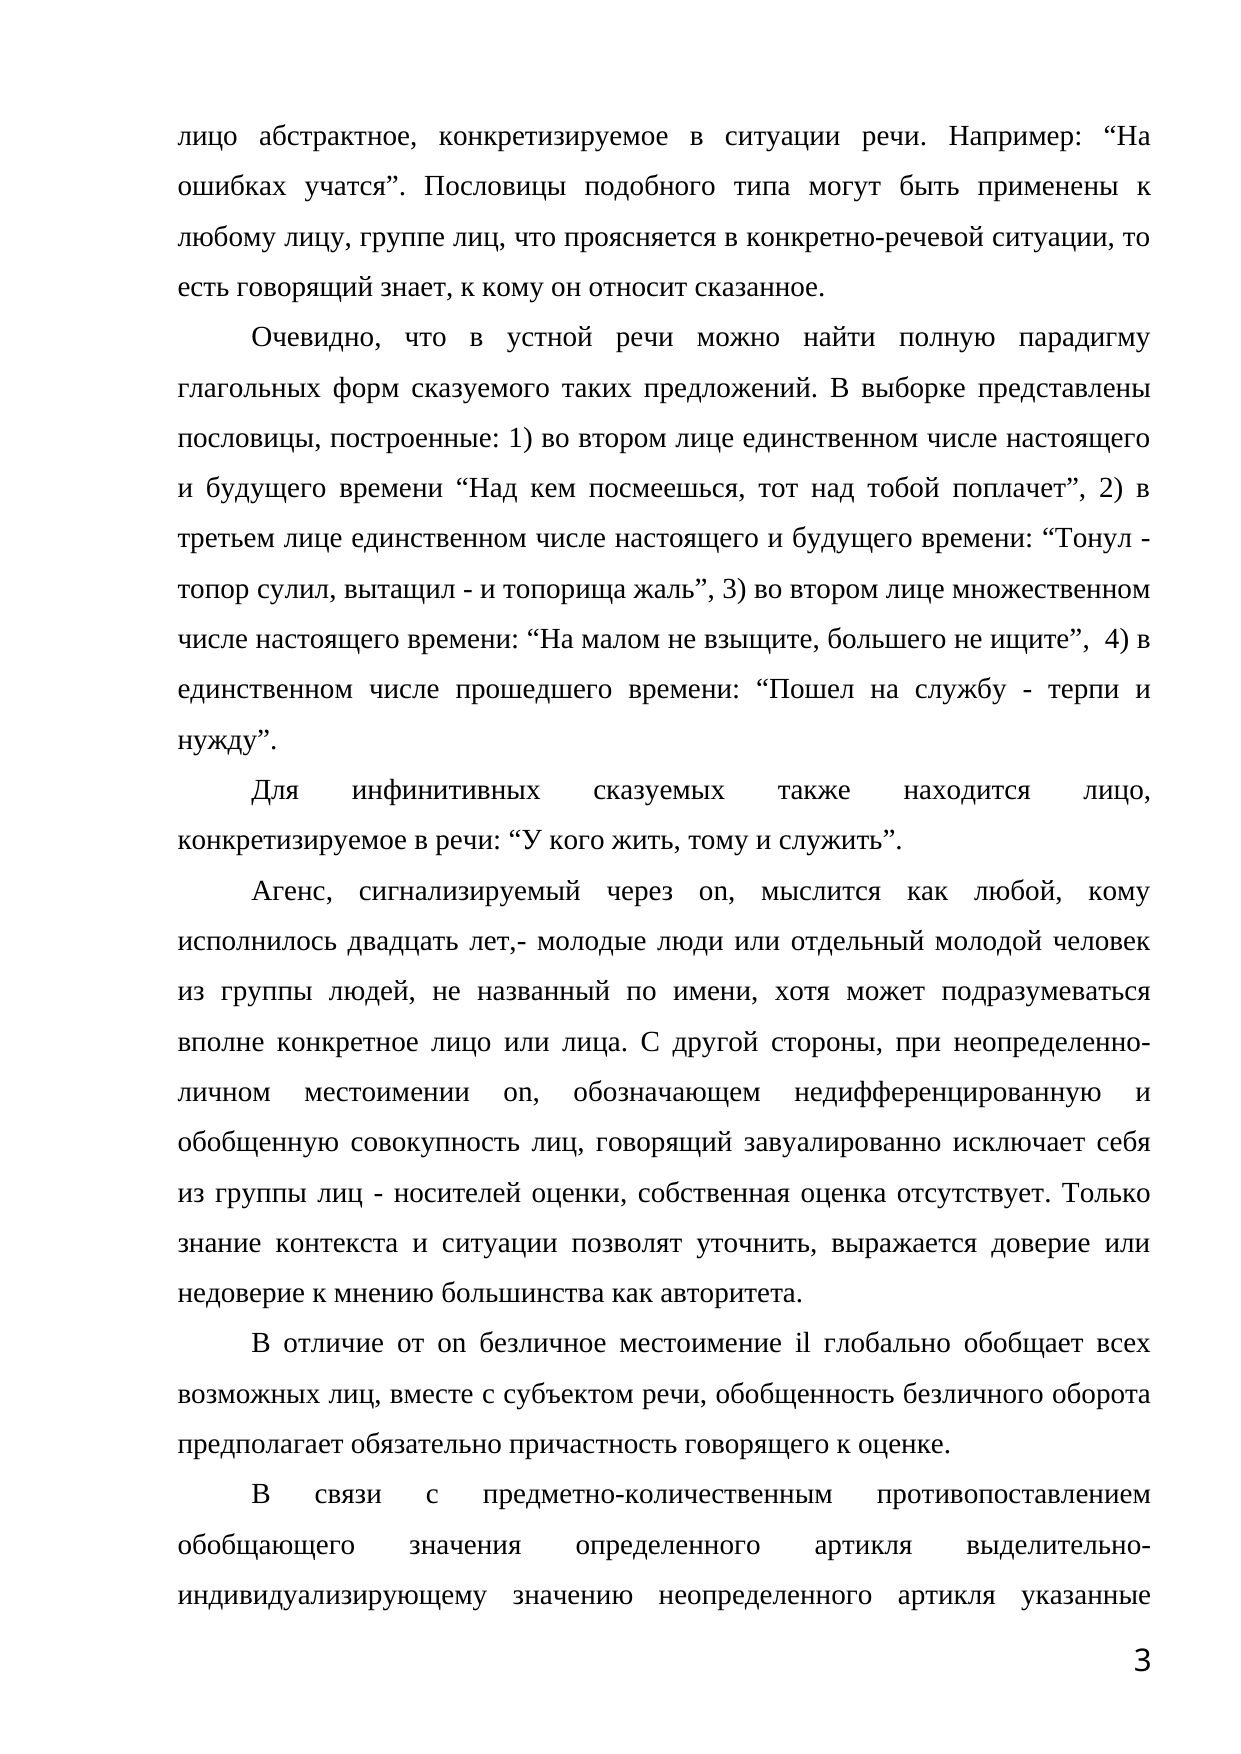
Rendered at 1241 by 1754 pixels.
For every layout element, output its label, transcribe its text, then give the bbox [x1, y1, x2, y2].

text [177, 1477, 1152, 1611]
text В отличие от on безличное местоимение il глобально обобщает всех возможных лиц, вместе с субъектом речи, обобщенность безличного оборота предполагает обязательно причастность говорящего к оценке. [177, 1326, 1152, 1460]
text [177, 118, 1152, 303]
text Для инфинитивных сказуемых также находится лицо, конкретизируемое в речи: “У кого жить, тому и служить”. [177, 772, 1152, 856]
text Очевидно, что в устной речи можно найти полную парадигму глагольных форм сказуемого таких предложений. В выборке представлены пословицы, построенные: 1) во втором лице единственном числе настоящего и будущего времени “Над кем посмеешься, тот над тобой поплачет”, 2) в третьем лице единственном числе настоящего и будущего времени: “Тонул - топор сулил, вытащил - и топорища жаль”, 3) во втором лице множественном числе настоящего времени: “На малом не взыщите, большего не ищите”, 4) в единственном числе прошедшего времени: “Пошел на службу - терпи и нужду”. [177, 319, 1152, 755]
text Агенс, сигнализируемый через on, мыслится как любой, кому исполнилось двадцать лет,- молодые люди или отдельный молодой человек из группы людей, не названный по имени, хотя может подразумеваться вполне конкретное лицо или лица. С другой стороны, при неопределенно-личном местоимении on, обозначающем недифференцированную и обобщенную совокупность лиц, говорящий завуалированно исключает себя из группы лиц - носителей оценки, собственная оценка отсутствует. Только знание контекста и ситуации позволят уточнить, выражается доверие или недоверие к мнению большинства как авторитета. [177, 873, 1152, 1309]
